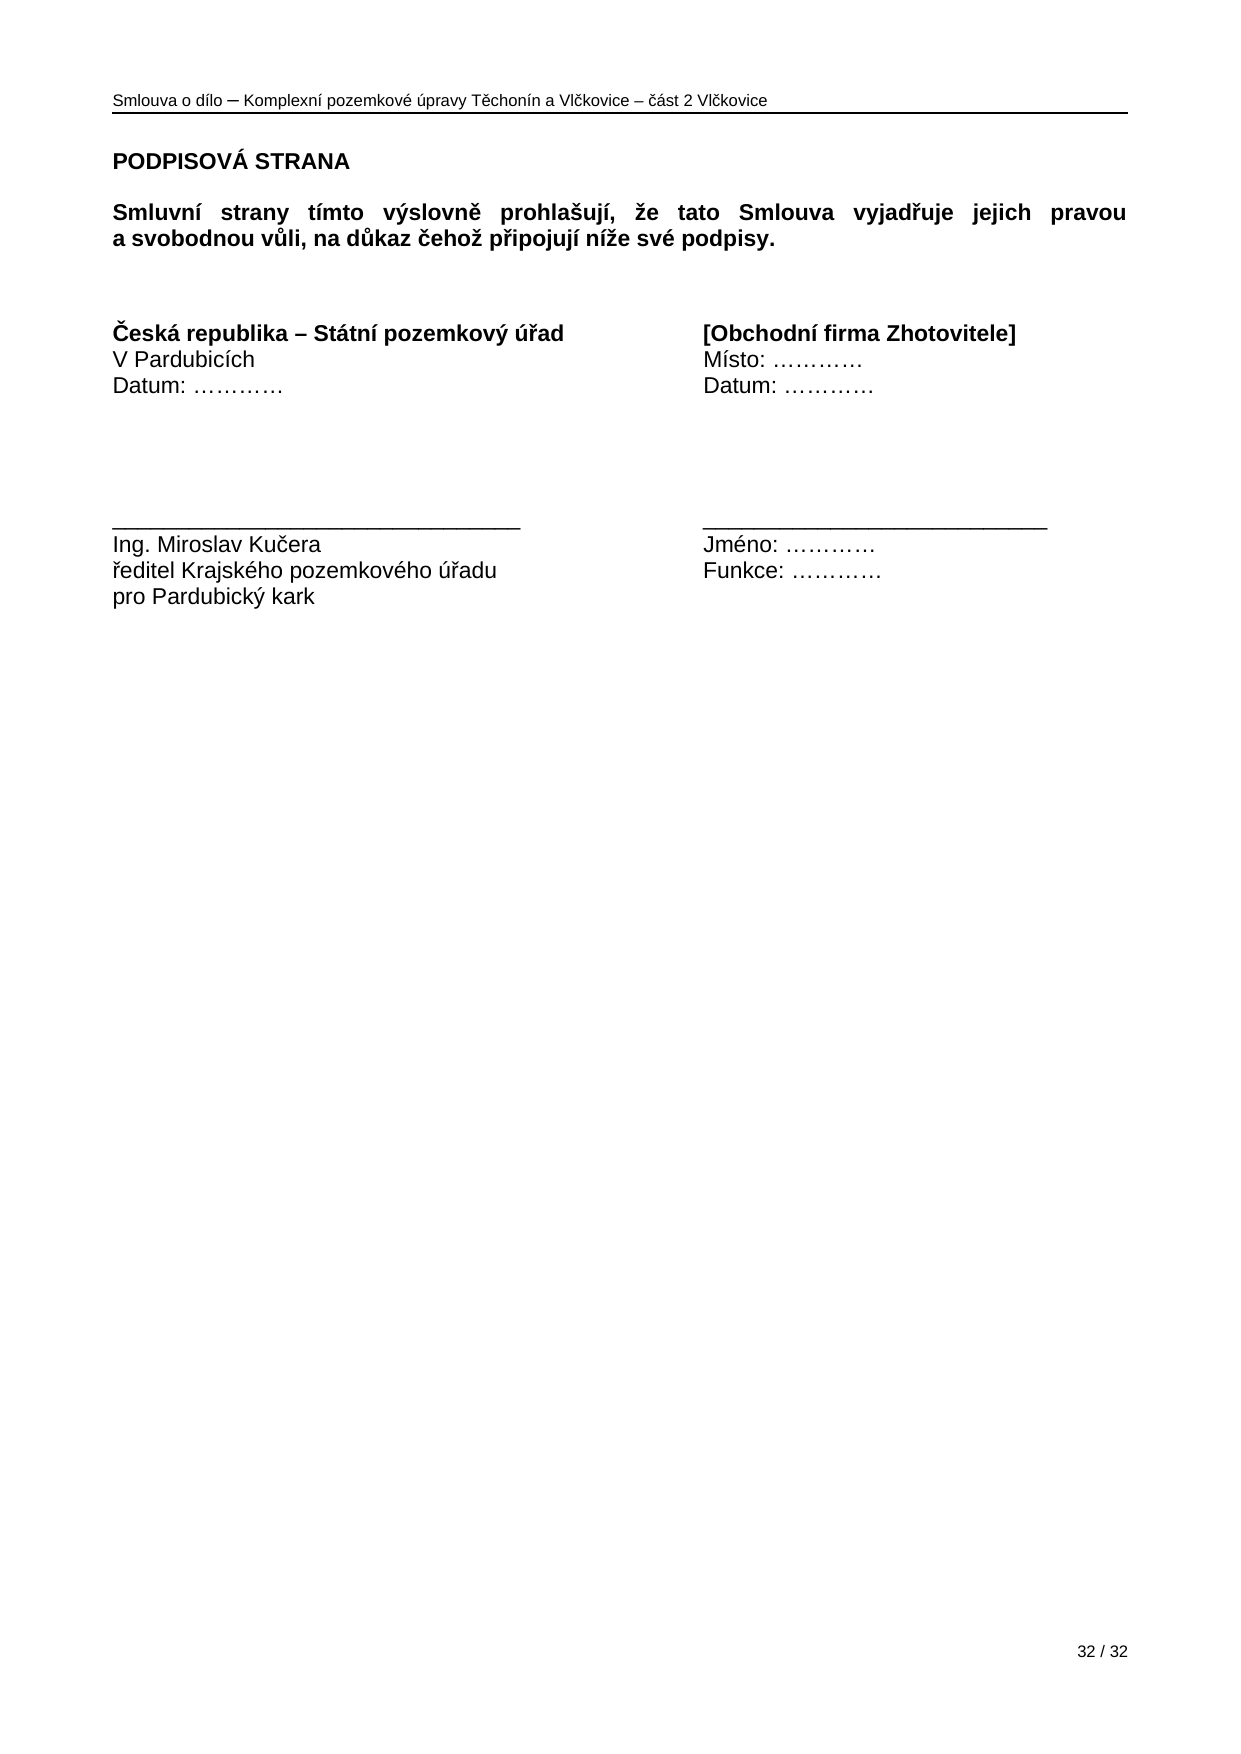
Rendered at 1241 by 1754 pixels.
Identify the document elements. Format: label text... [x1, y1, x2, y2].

text ________________________________ ___________________________ [112, 504, 1128, 531]
text Datum: ………… Datum: ………… [112, 372, 1128, 399]
text PODPISOVÁ STRANA [112, 148, 1128, 174]
text Česká republika – Státní pozemkový úřad [Obchodní firma Zhotovitele] [112, 320, 1128, 346]
text Ing. Miroslav Kučera Jméno: ………… [112, 531, 1128, 557]
text V Pardubicích Místo: ………… [112, 346, 1128, 372]
text ředitel Krajského pozemkového úřadu Funkce: ………… [112, 557, 1128, 583]
text Smluvní strany tímto výslovně prohlašují, že tato Smlouva vyjadřuje jejich pravou a svobodnou vůli, na důkaz čehož připojují níže své podpisy. [112, 199, 1128, 252]
text pro Pardubický kark [112, 583, 1128, 610]
